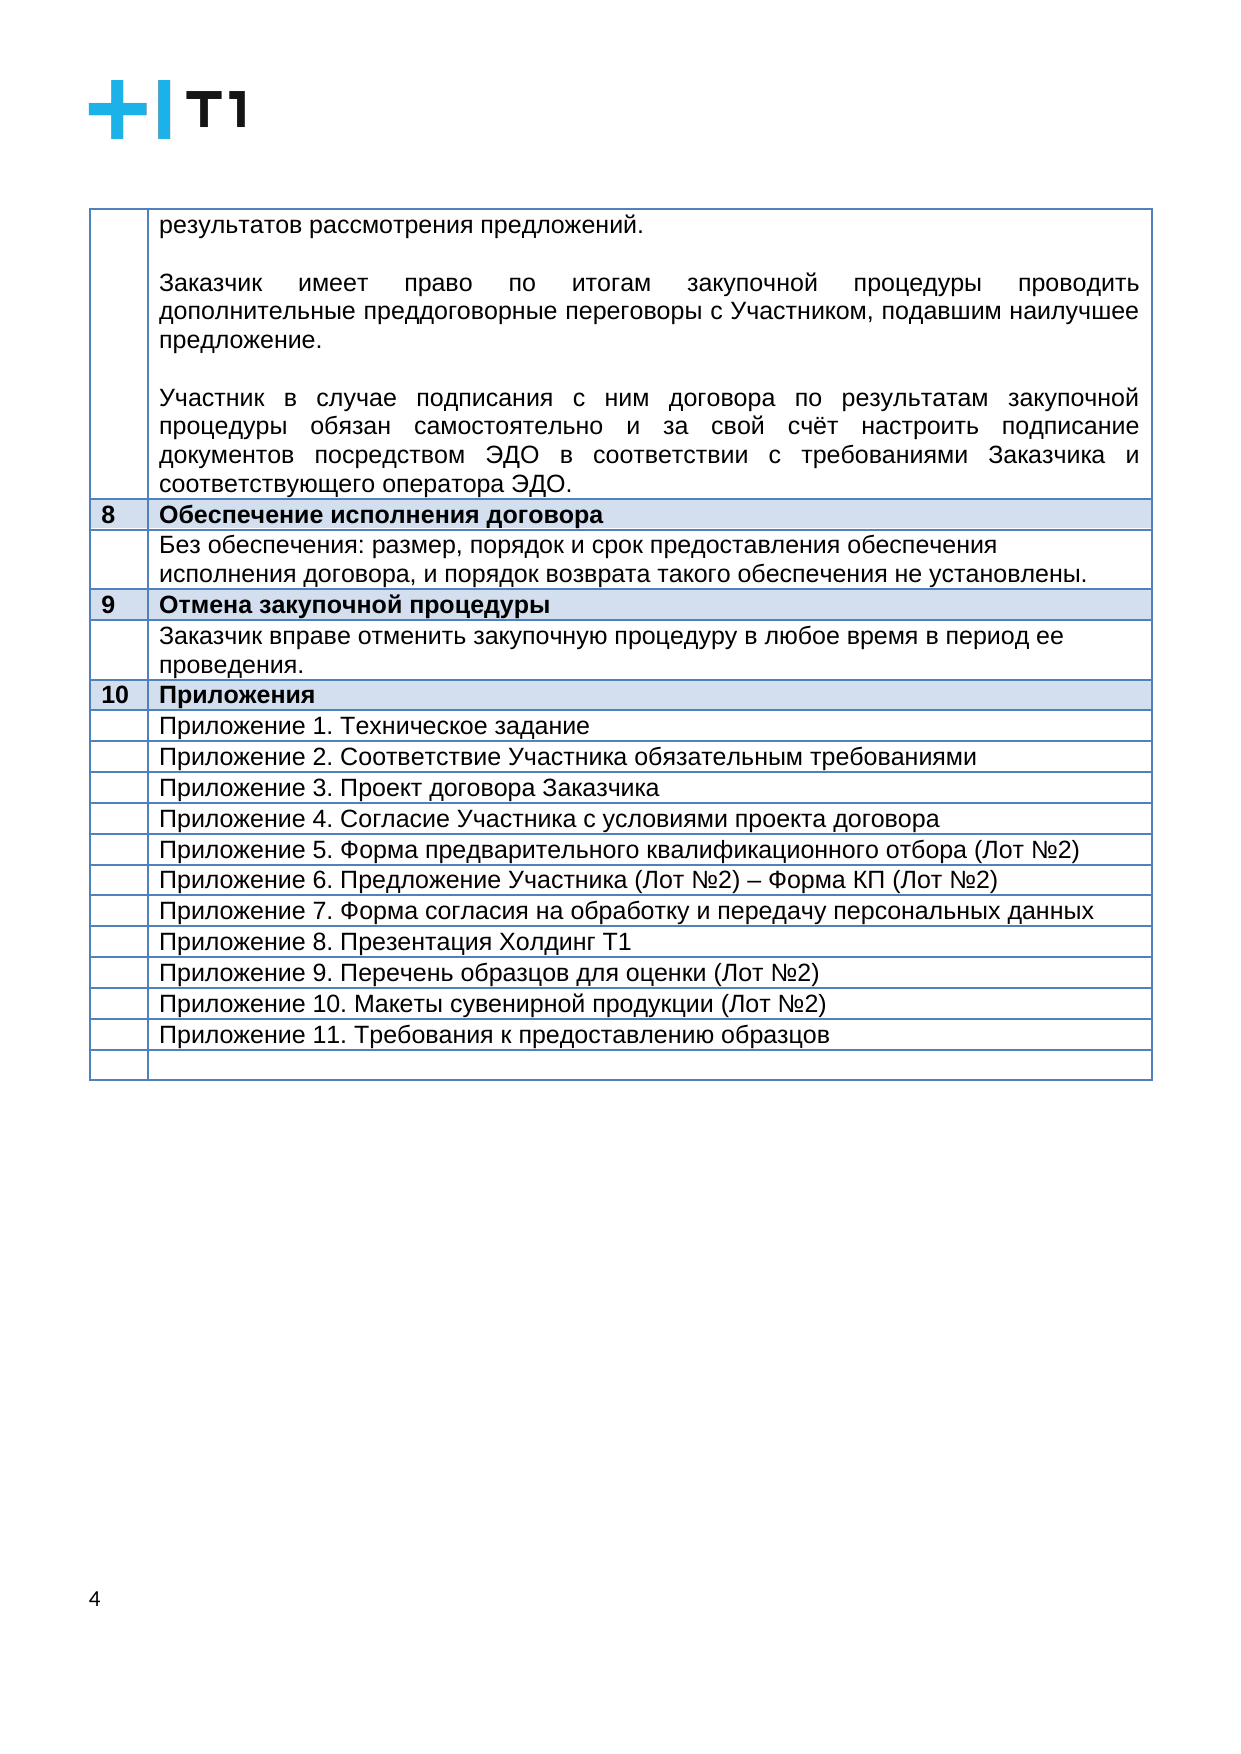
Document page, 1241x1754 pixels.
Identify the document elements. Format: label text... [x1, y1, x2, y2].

picture [88, 80, 245, 139]
table_cell 8 [91, 500, 147, 528]
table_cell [149, 210, 1151, 498]
table_cell Обеспечение исполнения договора [149, 500, 1151, 528]
table_cell [91, 927, 147, 956]
table_cell Отмена закупочной процедуры [149, 590, 1151, 619]
table_cell [91, 804, 147, 833]
table_cell Приложение 1. Техническое задание [149, 711, 1151, 740]
table_cell Приложение 11. Требования к предоставлению образцов [149, 1020, 1151, 1048]
table_cell [91, 773, 147, 802]
table_cell [91, 621, 147, 678]
table_cell [91, 742, 147, 771]
table_cell [149, 1051, 1151, 1079]
table_cell Приложение 7. Форма согласия на обработку и передачу персональных данных [149, 896, 1151, 925]
table_cell Приложение 8. Презентация Холдинг Т1 [149, 927, 1151, 956]
table_cell [91, 896, 147, 925]
table_cell [91, 989, 147, 1018]
table_cell Приложение 10. Макеты сувенирной продукции (Лот №2) [149, 989, 1151, 1018]
table_cell 10 [91, 681, 147, 709]
table_cell [91, 958, 147, 987]
table_cell 9 [91, 590, 147, 619]
table_cell Приложения [149, 681, 1151, 709]
table_cell [91, 866, 147, 894]
table_cell Приложение 6. Предложение Участника (Лот №2) – Форма КП (Лот №2) [149, 866, 1151, 894]
table_cell Без обеспечения: размер, порядок и срок предоставления обеспечения исполнения договора, и порядок возврата такого обеспечения не установлены. [149, 531, 1151, 588]
table_cell [91, 531, 147, 588]
table_cell [91, 1020, 147, 1048]
table_cell Приложение 9. Перечень образцов для оценки (Лот №2) [149, 958, 1151, 987]
table_cell Заказчик вправе отменить закупочную процедуру в любое время в период ее проведения. [149, 621, 1151, 678]
table_cell [91, 1051, 147, 1079]
table_cell Приложение 3. Проект договора Заказчика [149, 773, 1151, 802]
table_cell Приложение 5. Форма предварительного квалификационного отбора (Лот №2) [149, 835, 1151, 863]
table_cell Приложение 4. Согласие Участника с условиями проекта договора [149, 804, 1151, 833]
table_cell Приложение 2. Соответствие Участника обязательным требованиями [149, 742, 1151, 771]
table_cell [91, 711, 147, 740]
table_cell [91, 835, 147, 863]
table_cell [91, 210, 147, 498]
